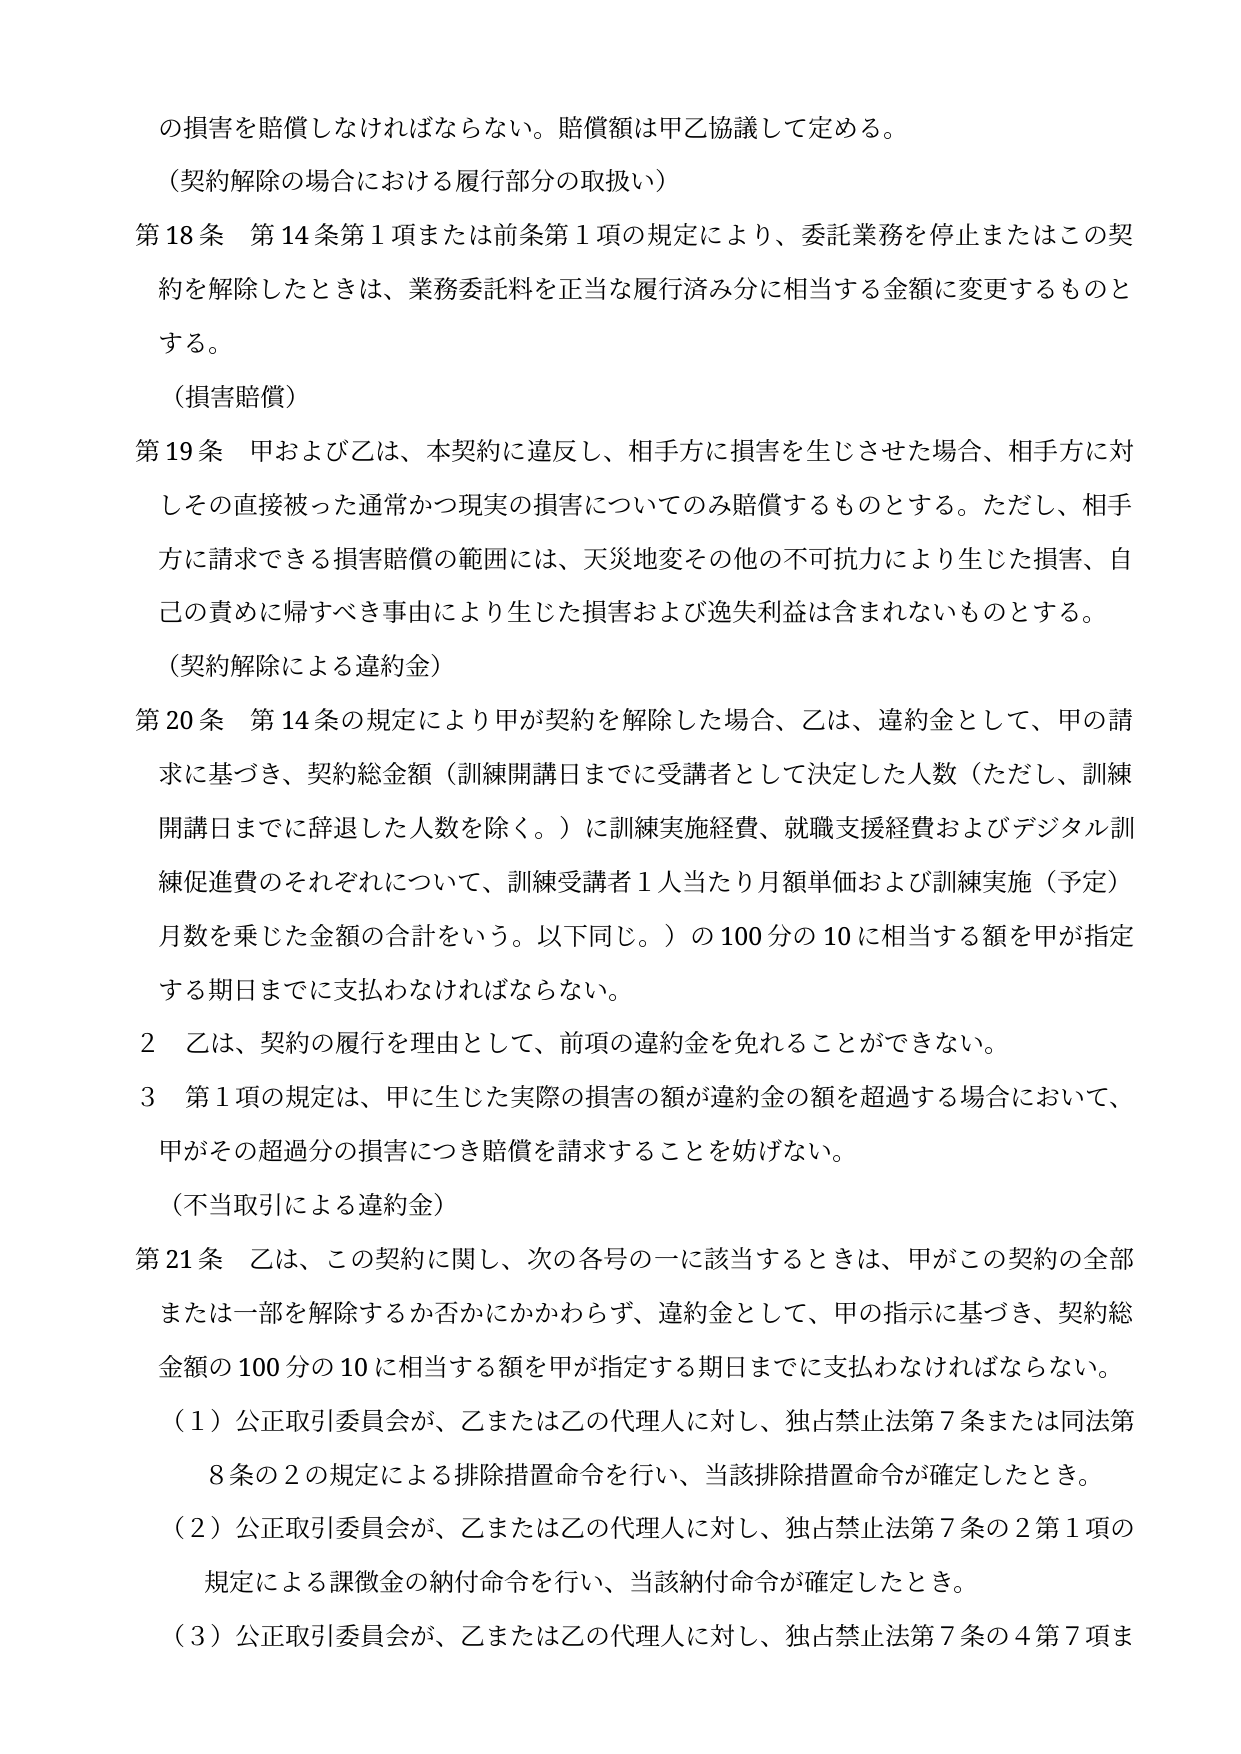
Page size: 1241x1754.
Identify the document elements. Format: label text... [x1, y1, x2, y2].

text （契約解除の場合における履行部分の取扱い） [155, 162, 1135, 198]
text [135, 1617, 1135, 1653]
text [135, 108, 1135, 144]
text （損害賠償） [135, 378, 1135, 413]
text （不当取引による違約金） [135, 1186, 1135, 1222]
text 第21条 乙は、この契約に関し、次の各号の一に該当するときは、甲がこの契約の全部または一部を解除するか否かにかかわらず、違約金として、甲の指示に基づき、契約総金額の100分の10に相当する額を甲が指定する期日までに支払わなければならない。 [135, 1239, 1135, 1383]
text ２ 乙は、契約の履行を理由として、前項の違約金を免れることができない。 [135, 1024, 1135, 1060]
text （契約解除による違約金） [155, 647, 1135, 683]
text （２）公正取引委員会が、乙または乙の代理人に対し、独占禁止法第７条の２第１項の規定による課徴金の納付命令を行い、当該納付命令が確定したとき。 [135, 1509, 1135, 1599]
text ３ 第１項の規定は、甲に生じた実際の損害の額が違約金の額を超過する場合において、甲がその超過分の損害につき賠償を請求することを妨げない。 [135, 1078, 1135, 1168]
text 第19条 甲および乙は、本契約に違反し、相手方に損害を生じさせた場合、相手方に対しその直接被った通常かつ現実の損害についてのみ賠償するものとする。ただし、相手方に請求できる損害賠償の範囲には、天災地変その他の不可抗力により生じた損害、自己の責めに帰すべき事由により生じた損害および逸失利益は含まれないものとする。 [135, 431, 1135, 629]
text 第20条 第14条の規定により甲が契約を解除した場合、乙は、違約金として、甲の請求に基づき、契約総金額（訓練開講日までに受講者として決定した人数（ただし、訓練開講日までに辞退した人数を除く。）に訓練実施経費、就職支援経費およびデジタル訓練促進費のそれぞれについて、訓練受講者１人当たり月額単価および訓練実施（予定）月数を乗じた金額の合計をいう。以下同じ。）の100分の10に相当する額を甲が指定する期日までに支払わなければならない。 [135, 701, 1135, 1006]
text 第18条 第14条第１項または前条第１項の規定により、委託業務を停止またはこの契約を解除したときは、業務委託料を正当な履行済み分に相当する金額に変更するものとする。 [135, 216, 1135, 360]
text （１）公正取引委員会が、乙または乙の代理人に対し、独占禁止法第７条または同法第８条の２の規定による排除措置命令を行い、当該排除措置命令が確定したとき。 [135, 1401, 1135, 1491]
